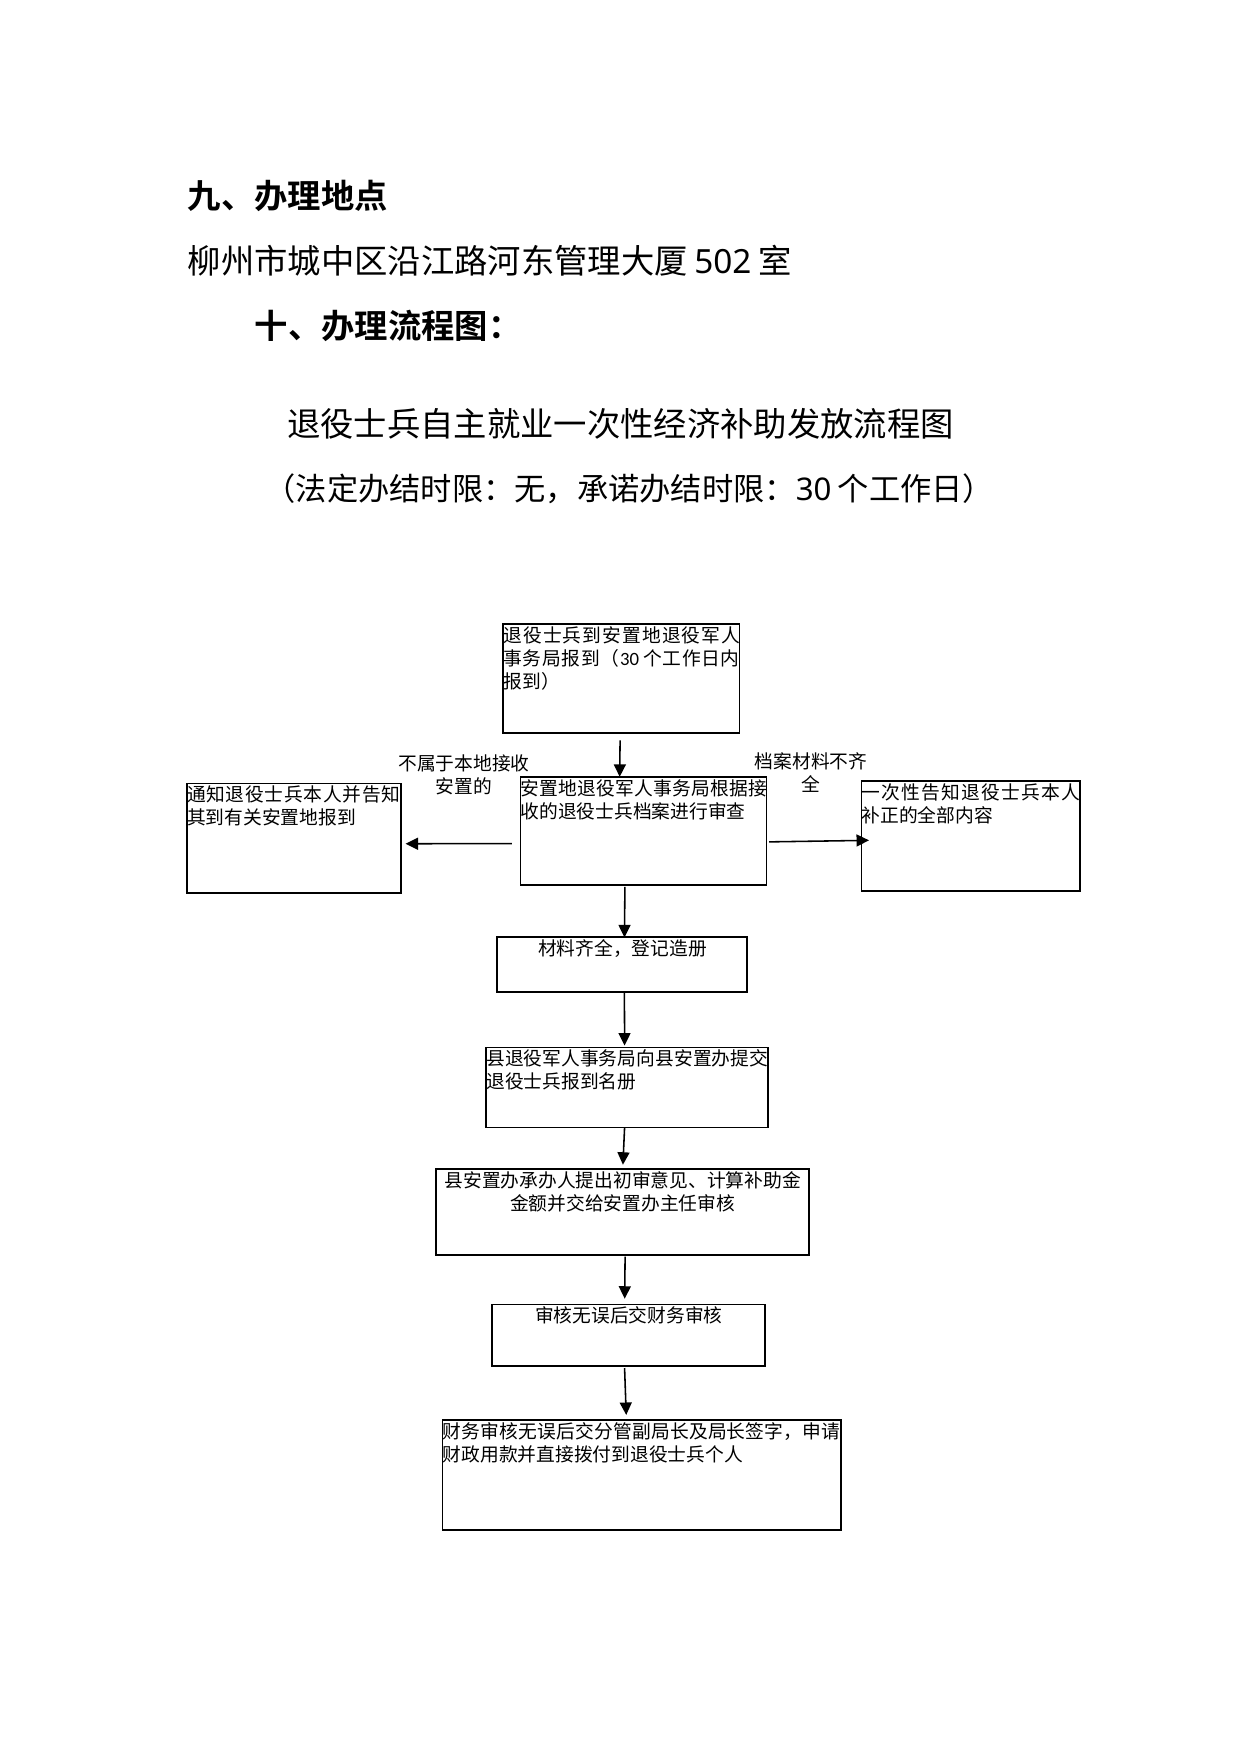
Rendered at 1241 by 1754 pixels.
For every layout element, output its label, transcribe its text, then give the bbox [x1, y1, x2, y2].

text （法定办结时限：无，承诺办结时限：30个工作日） [187, 454, 1053, 519]
text 十、办理流程图： [187, 292, 1053, 357]
text 柳州市城中区沿江路河东管理大厦502室 [187, 227, 1053, 292]
text 九、办理地点 [187, 162, 1053, 227]
list 退役士兵自主就业一次性经济补助发放流程图 [187, 389, 1053, 454]
